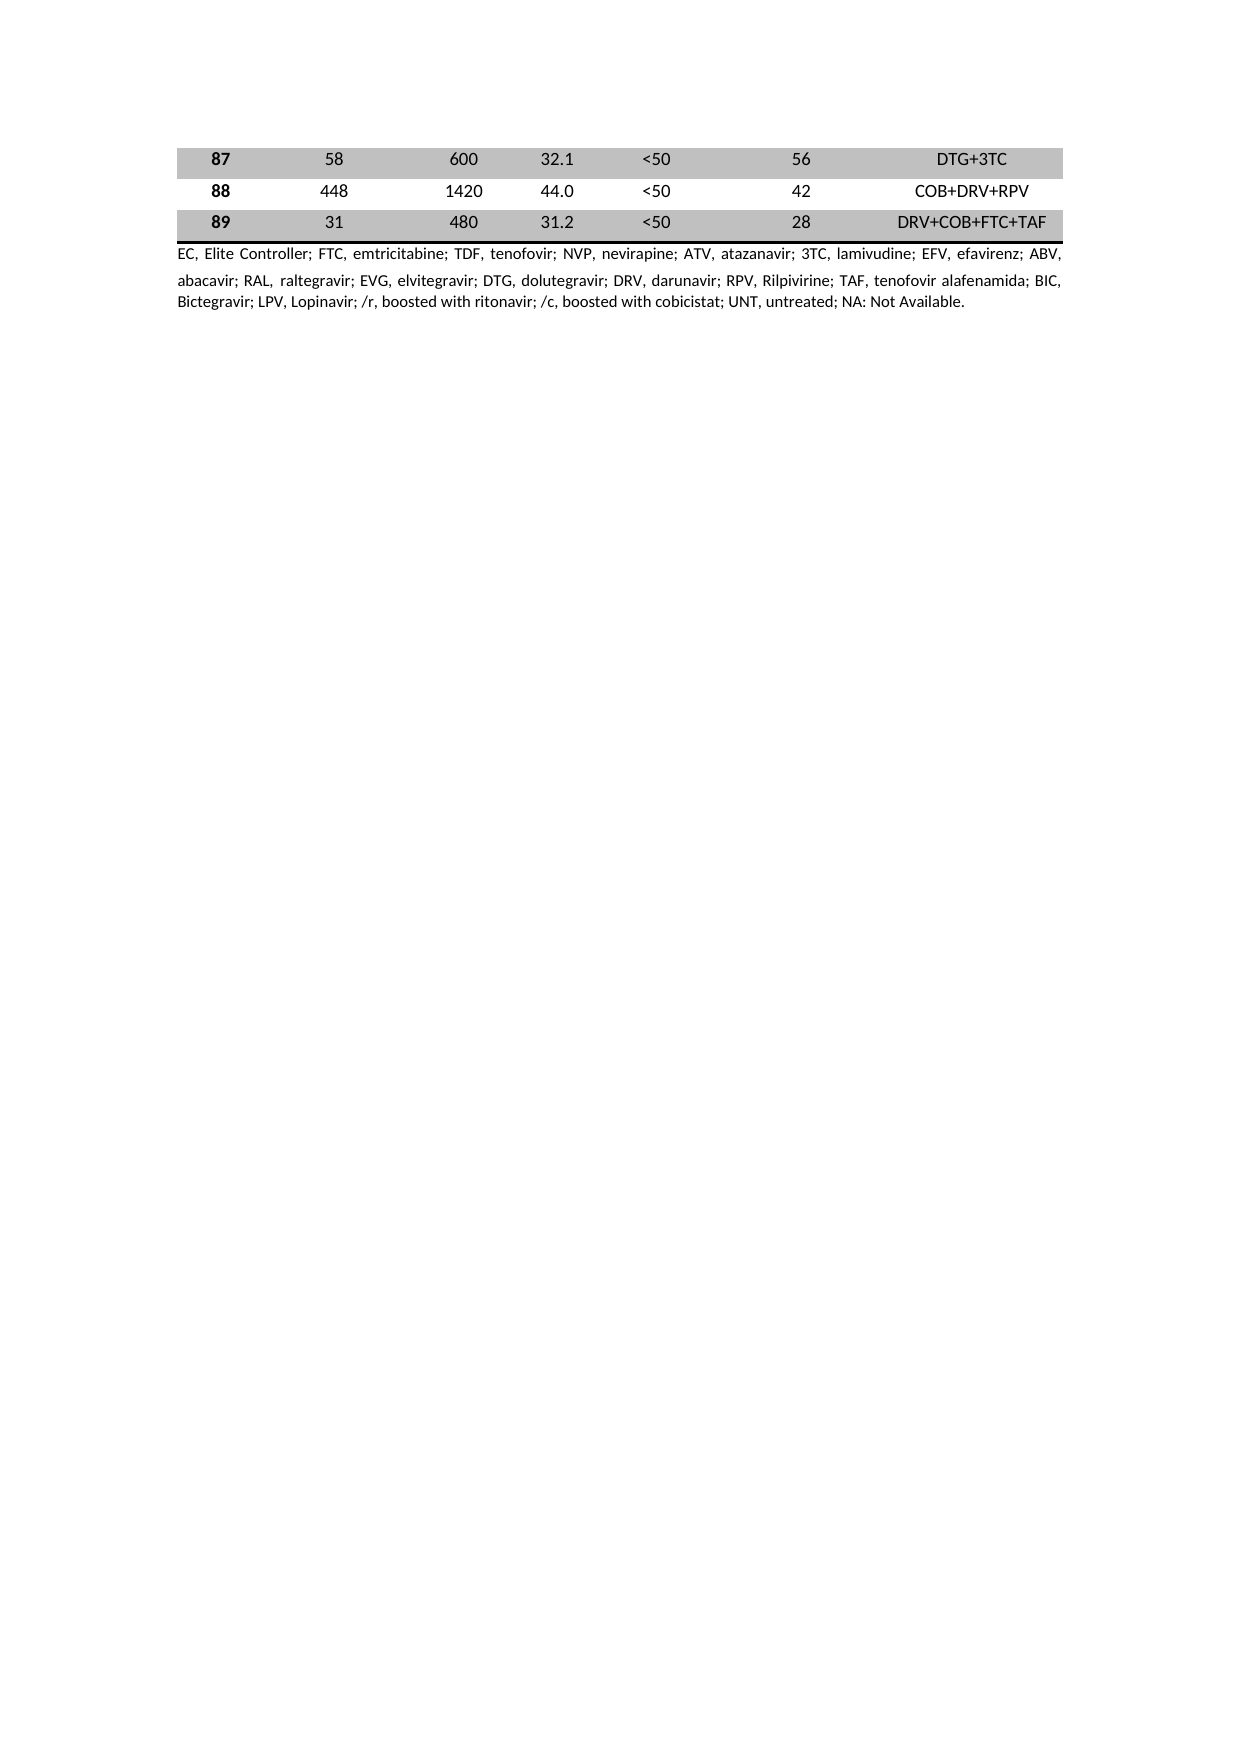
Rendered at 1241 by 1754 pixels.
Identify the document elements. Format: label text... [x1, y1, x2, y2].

table_cell 480 [404, 210, 523, 241]
table_cell DRV+COB+FTC+TAF [881, 210, 1063, 241]
table_cell 42 [721, 179, 881, 210]
table_cell <50 [591, 179, 721, 210]
table_cell 31.2 [523, 210, 591, 241]
table_cell 89 [177, 210, 264, 241]
table_cell <50 [591, 210, 721, 241]
table_cell 56 [721, 148, 881, 179]
table_cell 58 [264, 148, 404, 179]
table_cell 87 [177, 148, 264, 179]
table_cell 32.1 [523, 148, 591, 179]
table_cell COB+DRV+RPV [881, 179, 1063, 210]
table_cell <50 [591, 148, 721, 179]
table_cell 44.0 [523, 179, 591, 210]
table_cell 28 [721, 210, 881, 241]
table_cell 600 [404, 148, 523, 179]
table_cell 88 [177, 179, 264, 210]
table_cell 448 [264, 179, 404, 210]
text EC, Elite Controller; FTC, emtricitabine; TDF, tenofovir; NVP, nevirapine; ATV, atazanavir; 3TC, lamivudine; EFV, efavirenz; ABV, abacavir; RAL, raltegravir; EVG, elvitegravir; DTG, dolutegravir; DRV, darunavir; RPV, Rilpivirine; TAF, tenofovir alafenamida; BIC, Bictegravir; LPV, Lopinavir; /r, boosted with ritonavir; /c, boosted with cobicistat; UNT, untreated; NA: Not Available. [177, 244, 1063, 312]
table_cell DTG+3TC [881, 148, 1063, 179]
table_cell 31 [264, 210, 404, 241]
table_cell 1420 [404, 179, 523, 210]
